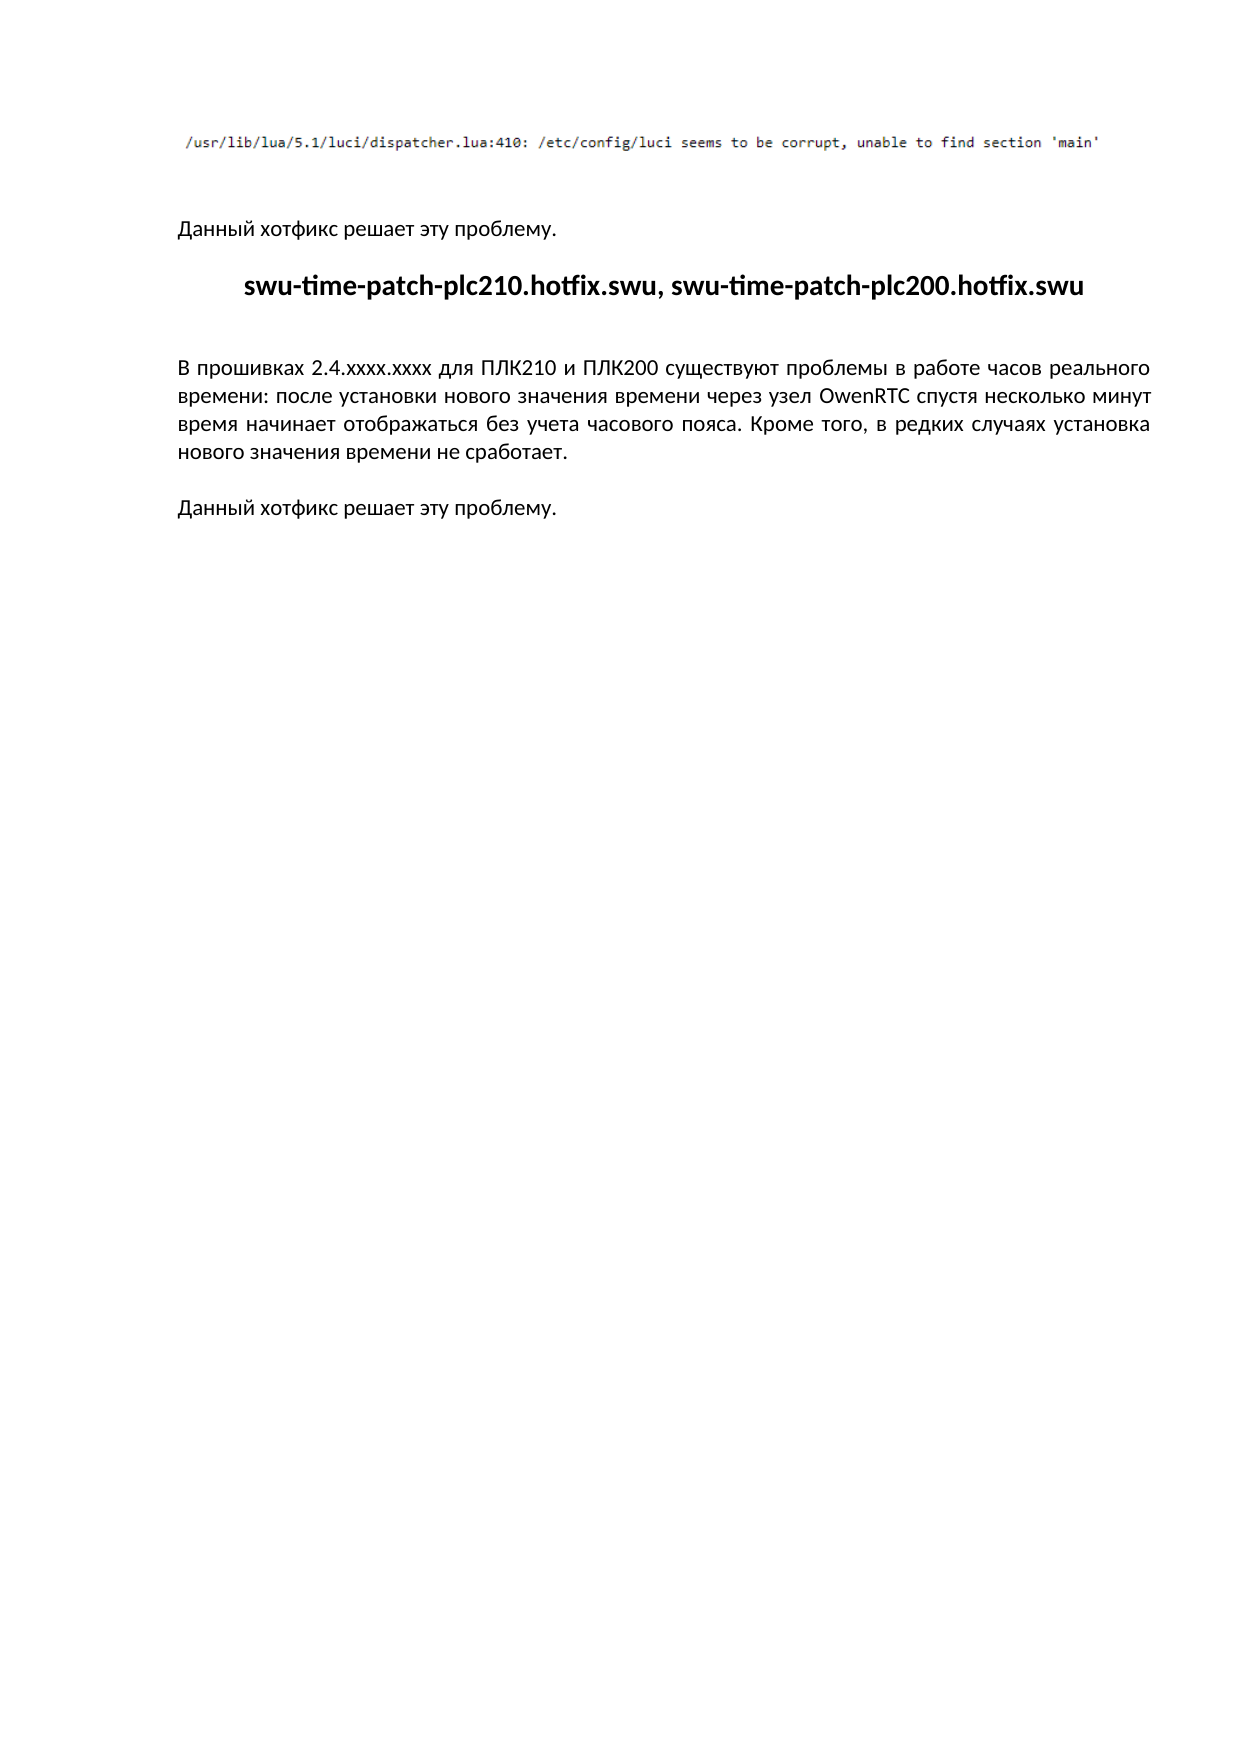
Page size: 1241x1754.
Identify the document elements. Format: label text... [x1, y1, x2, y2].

picture [177, 118, 1152, 186]
text В прошивках 2.4.xxxx.xxxx для ПЛК210 и ПЛК200 существуют проблемы в работе часов реального времени: после установки нового значения времени через узел OwenRTC спустя несколько минут время начинает отображаться без учета часового пояса. Кроме того, в редких случаях установка нового значения времени не сработает. [177, 353, 1152, 465]
text Данный хотфикс решает эту проблему. [177, 493, 1152, 521]
subtitle swu-time-patch-plc210.hotfix.swu, swu-time-patch-plc200.hotfix.swu [177, 267, 1152, 303]
text Данный хотфикс решает эту проблему. [177, 214, 1152, 242]
